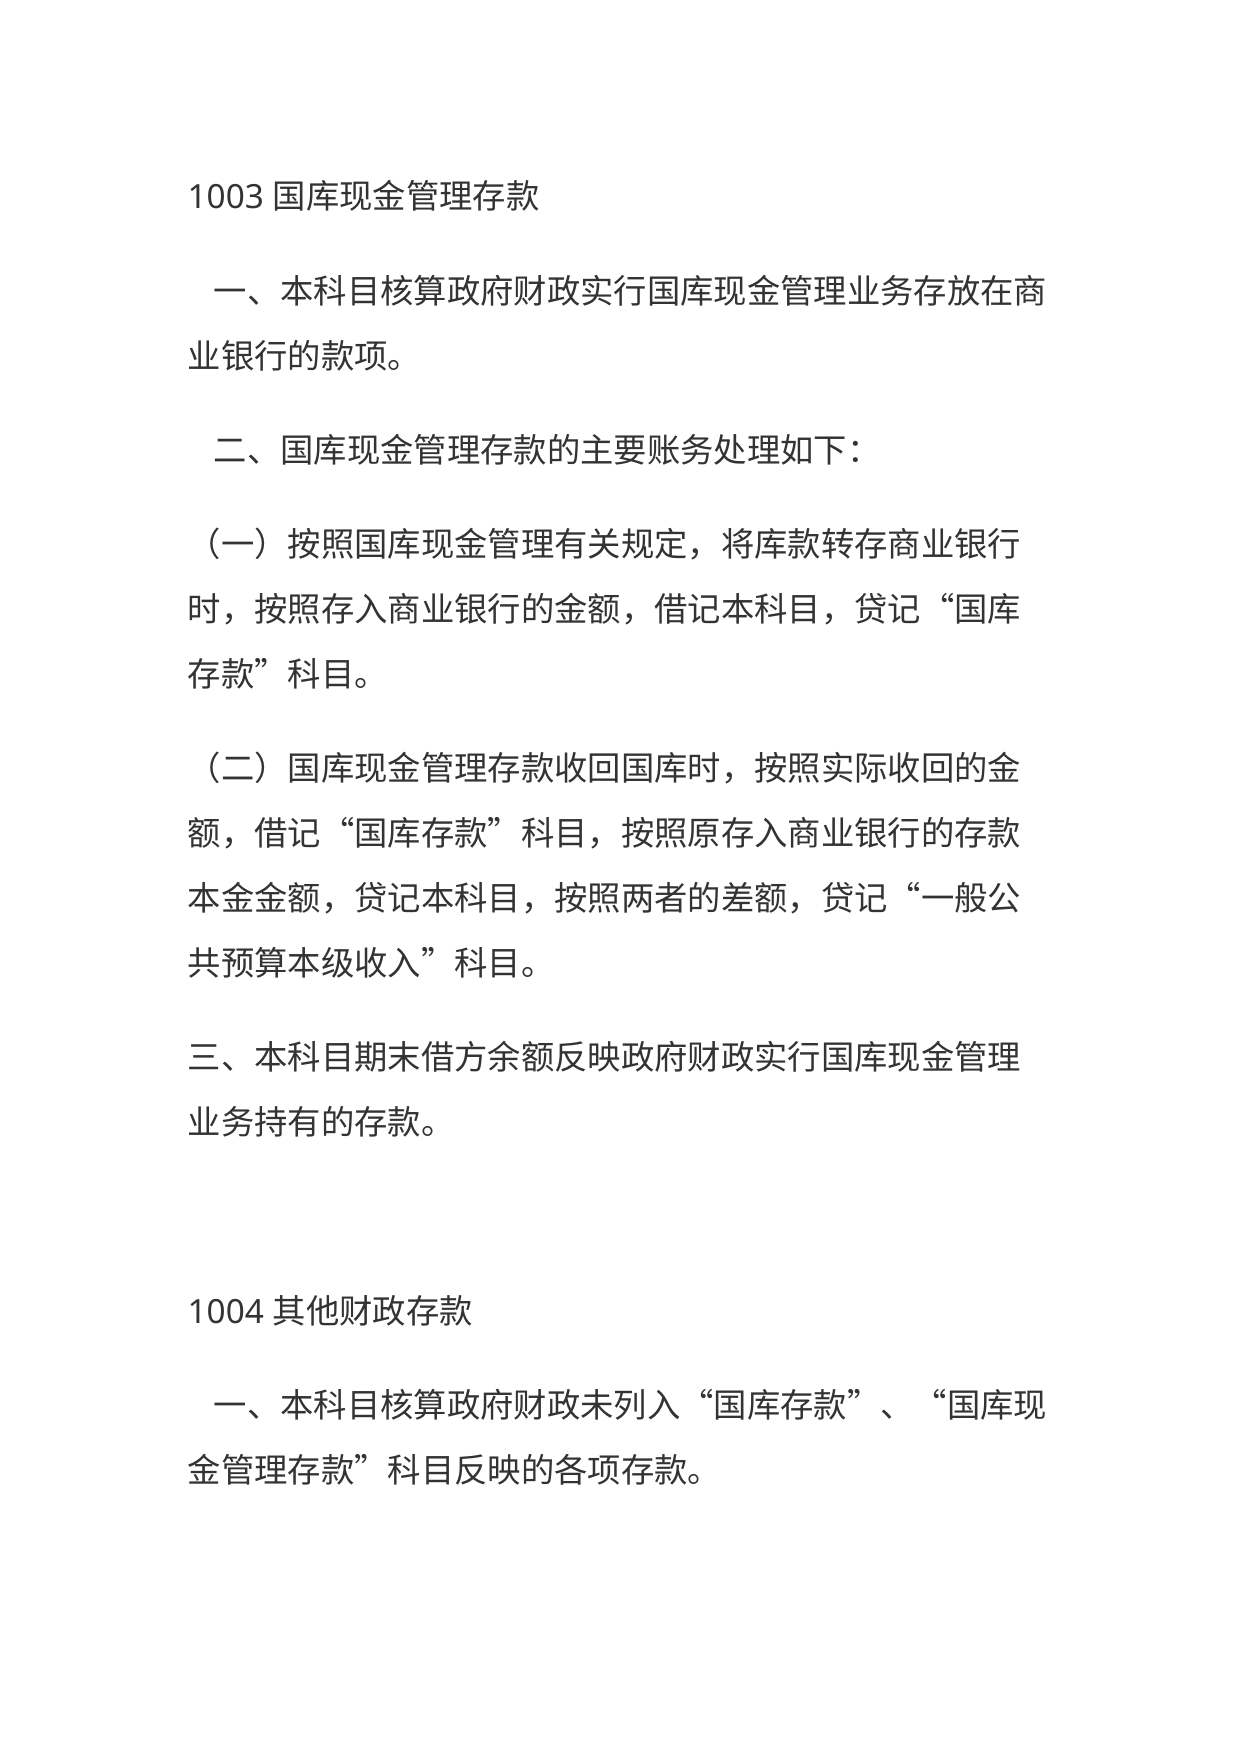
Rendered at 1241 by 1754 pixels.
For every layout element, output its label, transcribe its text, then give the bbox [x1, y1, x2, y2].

text 一、本科目核算政府财政未列入“国库存款”、“国库现金管理存款”科目反映的各项存款。 [187, 1370, 1053, 1500]
text （二）国库现金管理存款收回国库时，按照实际收回的金额，借记“国库存款”科目，按照原存入商业银行的存款本金金额，贷记本科目，按照两者的差额，贷记“一般公共预算本级收入”科目。 [187, 734, 1053, 994]
text 1003 国库现金管理存款 [187, 162, 1053, 227]
text 1004 其他财政存款 [187, 1276, 1053, 1341]
text 一、本科目核算政府财政实行国库现金管理业务存放在商业银行的款项。 [187, 256, 1053, 386]
text 二、国库现金管理存款的主要账务处理如下： [187, 415, 1053, 480]
text 三、本科目期末借方余额反映政府财政实行国库现金管理业务持有的存款。 [187, 1023, 1053, 1153]
text （一）按照国库现金管理有关规定，将库款转存商业银行时，按照存入商业银行的金额，借记本科目，贷记“国库存款”科目。 [187, 509, 1053, 704]
